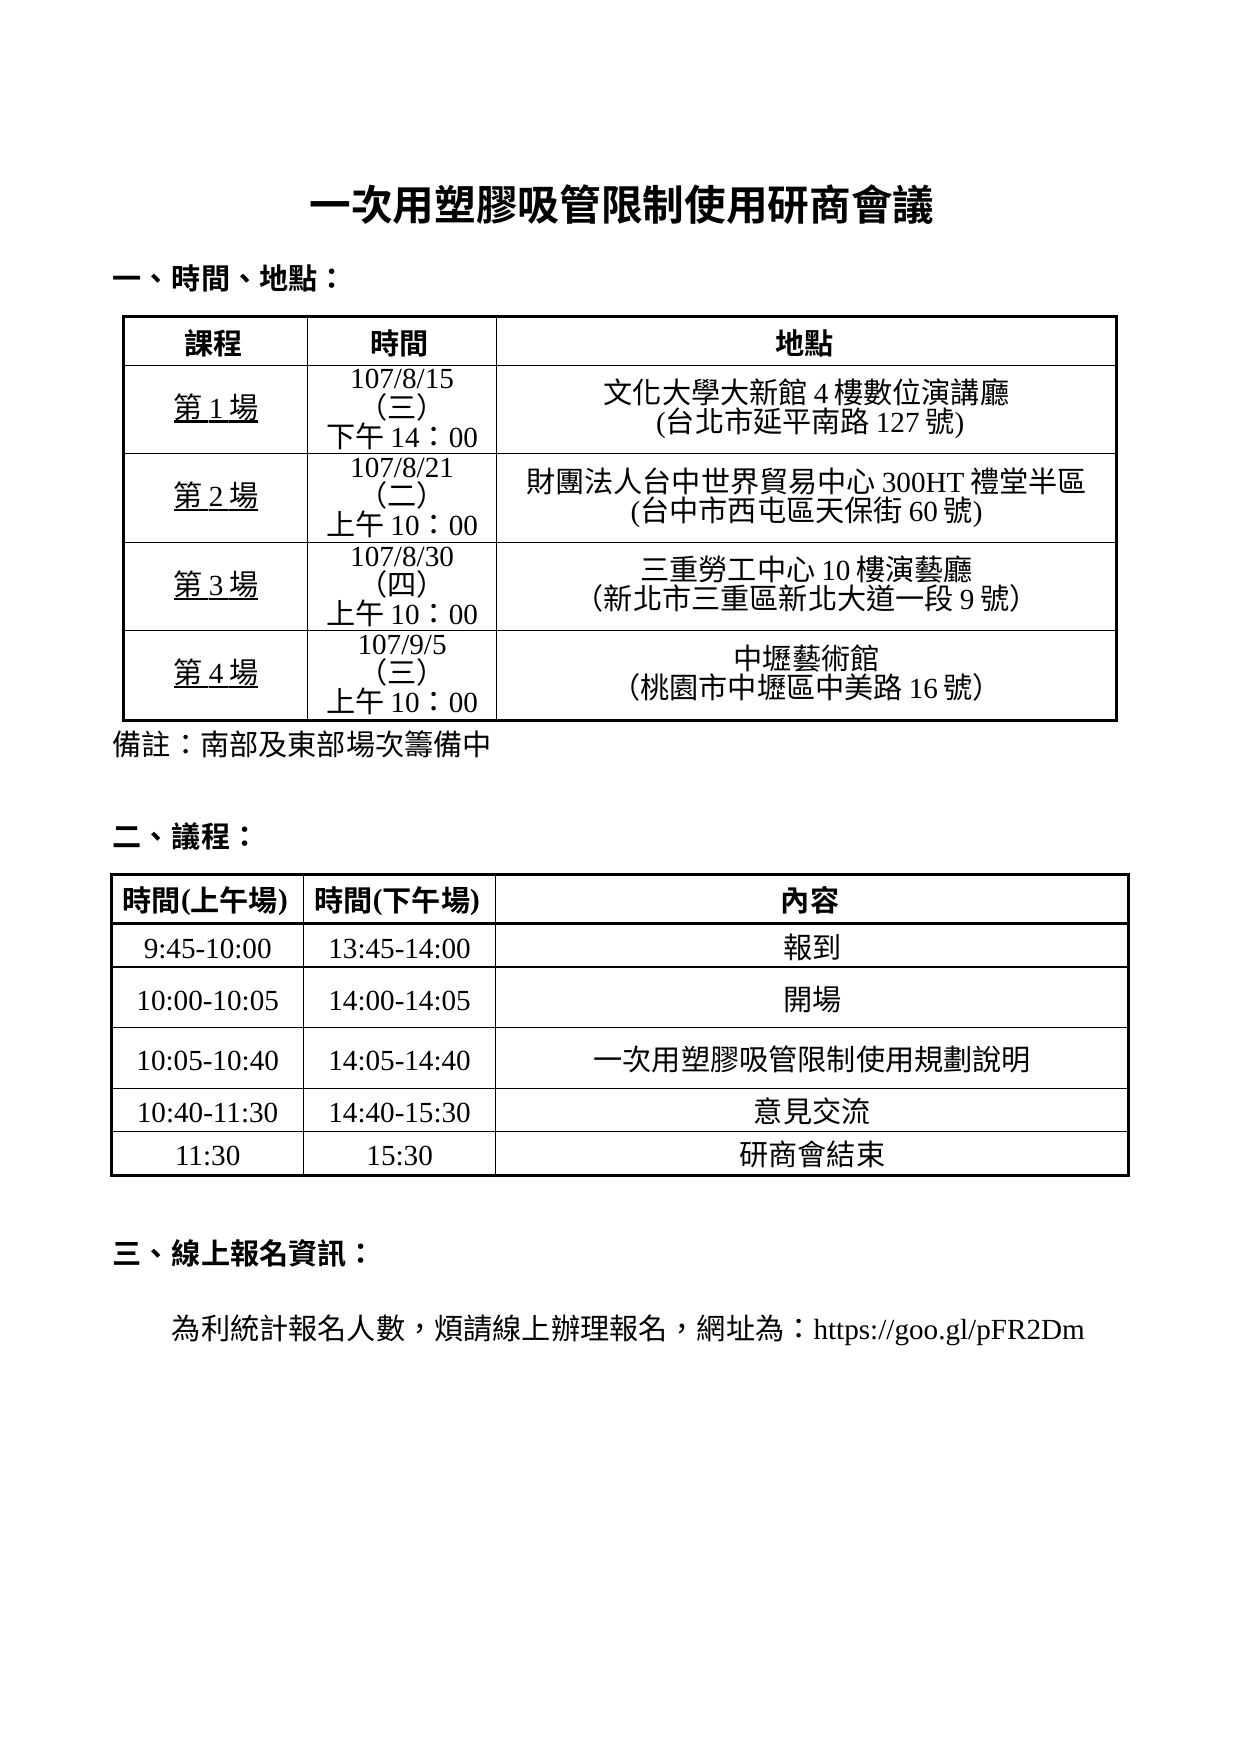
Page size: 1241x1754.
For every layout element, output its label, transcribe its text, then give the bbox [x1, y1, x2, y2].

table_cell 10:00-10:05 [113, 968, 303, 1027]
table_cell 107/8/15（三） 下午14：00 [308, 366, 496, 453]
table_cell 文化大學大新館4樓數位演講廳 (台北市延平南路127號) [497, 366, 1115, 453]
table_header 時間(上午場) [113, 876, 303, 922]
table_cell 中壢藝術館 （桃園市中壢區中美路16號） [497, 631, 1115, 719]
table_cell 14:05-14:40 [304, 1028, 495, 1088]
table_cell 10:05-10:40 [113, 1028, 303, 1088]
table_cell 報到 [496, 925, 1127, 966]
table_cell 107/9/5（三） 上午10：00 [308, 631, 496, 719]
table_cell 14:40-15:30 [304, 1089, 495, 1131]
table_cell 11:30 [113, 1132, 303, 1173]
table_header 時間 [308, 318, 496, 364]
table_cell 107/8/30（四） 上午10：00 [308, 543, 496, 630]
table_cell 開場 [496, 968, 1127, 1027]
list 為利統計報名人數，煩請線上辦理報名，網址為：https://goo.gl/pFR2Dm [172, 1289, 1128, 1364]
table_header 課程 [125, 318, 307, 364]
table_cell 9:45-10:00 [113, 925, 303, 966]
table_cell 三重勞工中心10樓演藝廳 （新北市三重區新北大道一段9號） [497, 543, 1115, 630]
table_header 地點 [497, 318, 1115, 364]
table_cell 14:00-14:05 [304, 968, 495, 1027]
table_cell 意見交流 [496, 1089, 1127, 1131]
table_cell 第2場 [125, 454, 307, 542]
table_cell 10:40-11:30 [113, 1089, 303, 1131]
list 線上報名資訊： [112, 1214, 1128, 1289]
table_cell 第3場 [125, 543, 307, 630]
table_cell 第4場 [125, 631, 307, 719]
table_header 內容 [496, 876, 1127, 922]
table_cell 第1場 [125, 366, 307, 453]
text 一次用塑膠吸管限制使用研商會議 [92, 164, 1151, 239]
table_cell 財團法人台中世界貿易中心300HT禮堂半區 (台中市西屯區天保街60號) [497, 454, 1115, 542]
list 時間、地點： [112, 239, 1128, 314]
text 備註：南部及東部場次籌備中 [112, 722, 1128, 764]
table_cell 一次用塑膠吸管限制使用規劃說明 [496, 1028, 1127, 1088]
table_cell 15:30 [304, 1132, 495, 1173]
table_cell 13:45-14:00 [304, 925, 495, 966]
table_header 時間(下午場) [304, 876, 495, 922]
list 議程： [112, 798, 1128, 873]
table_cell 107/8/21（二） 上午10：00 [308, 454, 496, 542]
table_cell 研商會結束 [496, 1132, 1127, 1173]
